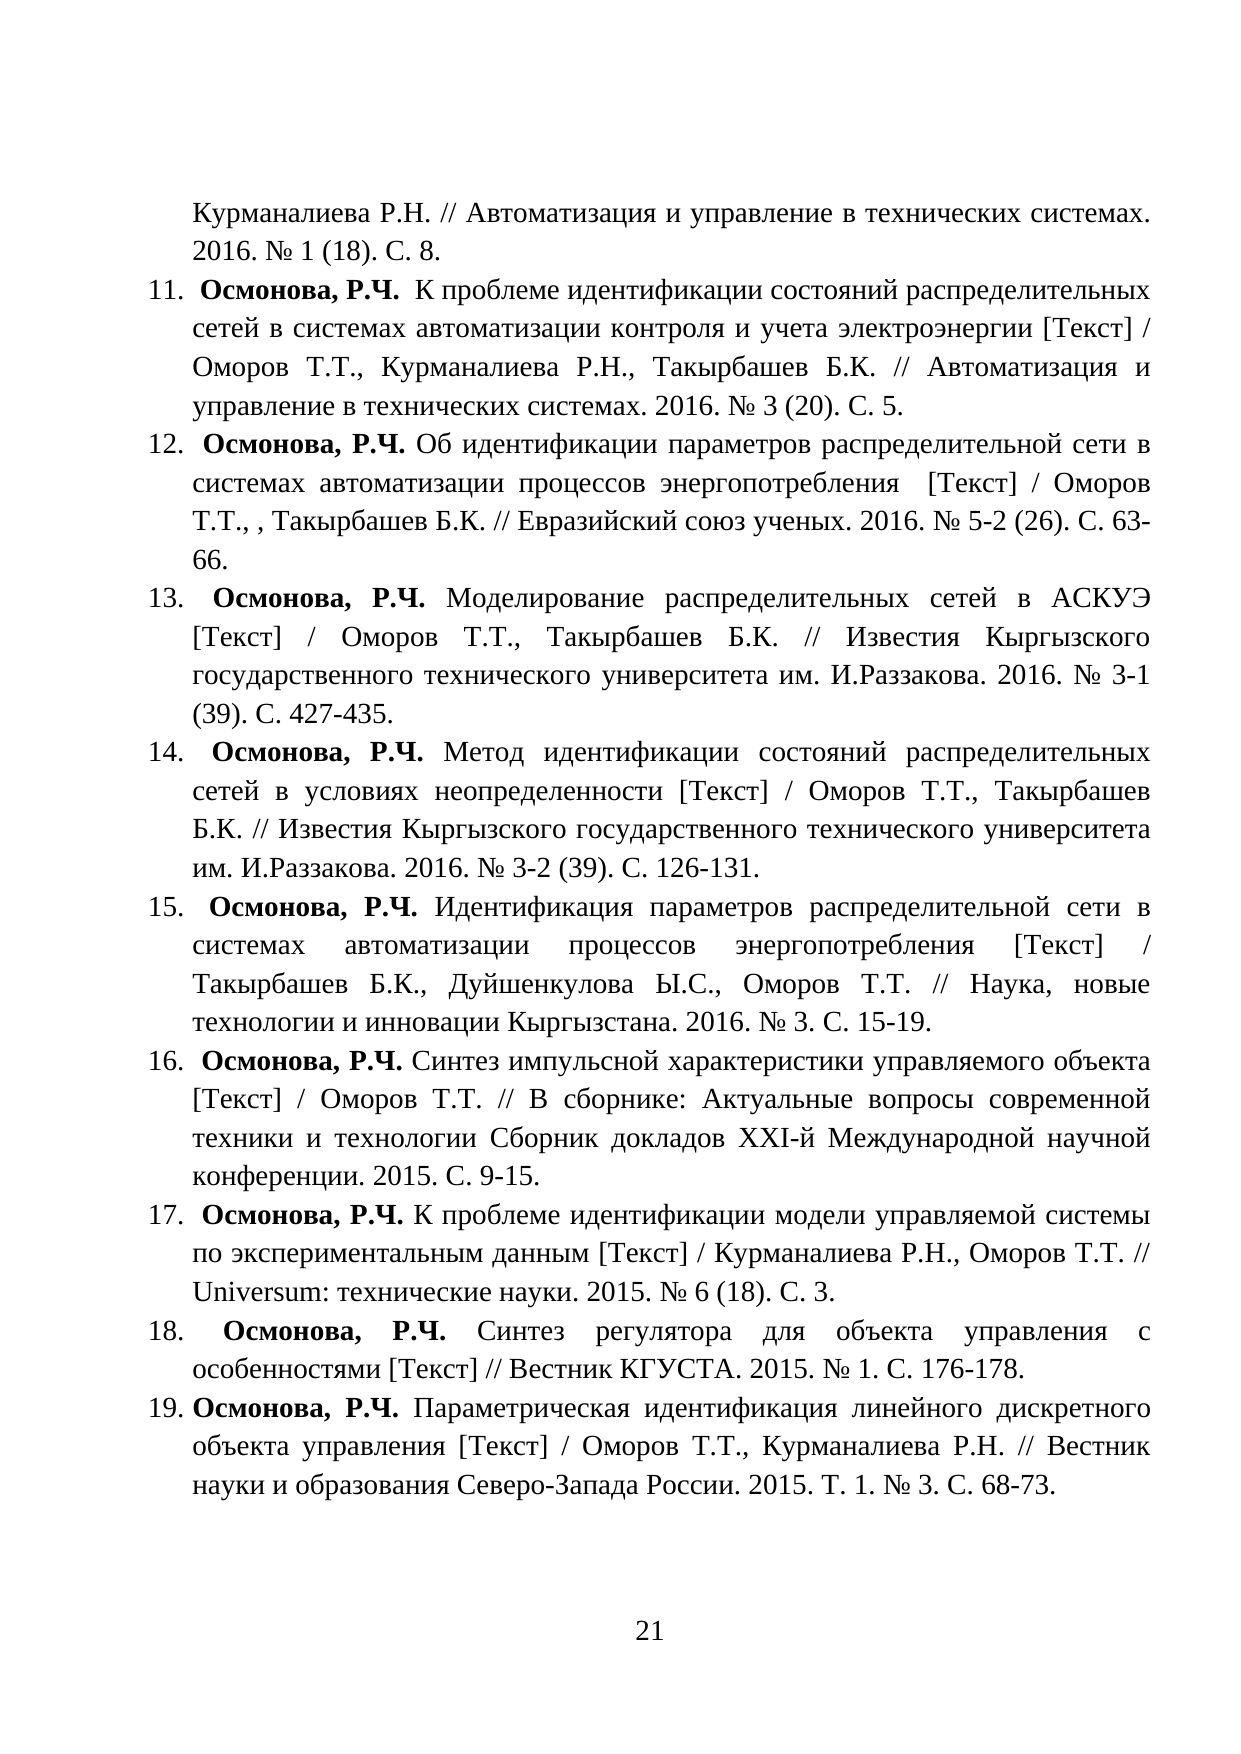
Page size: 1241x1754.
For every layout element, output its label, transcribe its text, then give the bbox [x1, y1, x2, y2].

list Осмонова, Р.Ч. Синтез регулятора для объекта управления с особенностями [Текст] // Вестник КГУСТА. 2015. № 1. С. 176-178. [148, 1313, 1152, 1385]
list Осмонова, Р.Ч. Об идентификации параметров распределительной сети в системах автоматизации процессов энергопотребления [Текст] / Оморов Т.Т., , Такырбашев Б.К. // Евразийский союз ученых. 2016. № 5-2 (26). С. 63-66. [148, 426, 1152, 575]
list Осмонова, Р.Ч. Синтез импульсной характеристики управляемого объекта [Текст] / Оморов Т.Т. // В сборнике: Актуальные вопросы современной техники и технологии Сборник докладов XXI-й Международной научной конференции. 2015. С. 9-15. [148, 1043, 1152, 1192]
list Осмонова, Р.Ч. Моделирование распределительных сетей в АСКУЭ [Текст] / Оморов Т.Т., Такырбашев Б.К. // Известия Кыргызского государственного технического университета им. И.Раззакова. 2016. № 3-1 (39). С. 427-435. [148, 580, 1152, 729]
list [148, 195, 1152, 267]
list Осмонова, Р.Ч. К проблеме идентификации модели управляемой системы по экспериментальным данным [Текст] / Курманалиева Р.Н., Оморов Т.Т. // Universum: технические науки. 2015. № 6 (18). С. 3. [148, 1197, 1152, 1308]
list Осмонова, Р.Ч. Метод идентификации состояний распределительных сетей в условиях неопределенности [Текст] / Оморов Т.Т., Такырбашев Б.К. // Известия Кыргызского государственного технического университета им. И.Раззакова. 2016. № 3-2 (39). С. 126-131. [148, 734, 1152, 884]
list Осмонова, Р.Ч. Параметрическая идентификация линейного дискретного объекта управления [Текст] / Оморов Т.Т., Курманалиева Р.Н. // Вестник науки и образования Северо-Запада России. 2015. Т. 1. № 3. С. 68-73. [148, 1390, 1152, 1500]
list Осмонова, Р.Ч. Идентификация параметров распределительной сети в системах автоматизации процессов энергопотребления [Текст] / Такырбашев Б.К., Дуйшенкулова Ы.С., Оморов Т.Т. // Наука, новые технологии и инновации Кыргызстана. 2016. № 3. С. 15-19. [148, 889, 1152, 1038]
list Осмонова, Р.Ч. К проблеме идентификации состояний распределительных сетей в системах автоматизации контроля и учета электроэнергии [Текст] / Оморов Т.Т., Курманалиева Р.Н., Такырбашев Б.К. // Автоматизация и управление в технических системах. 2016. № 3 (20). С. 5. [148, 272, 1152, 421]
